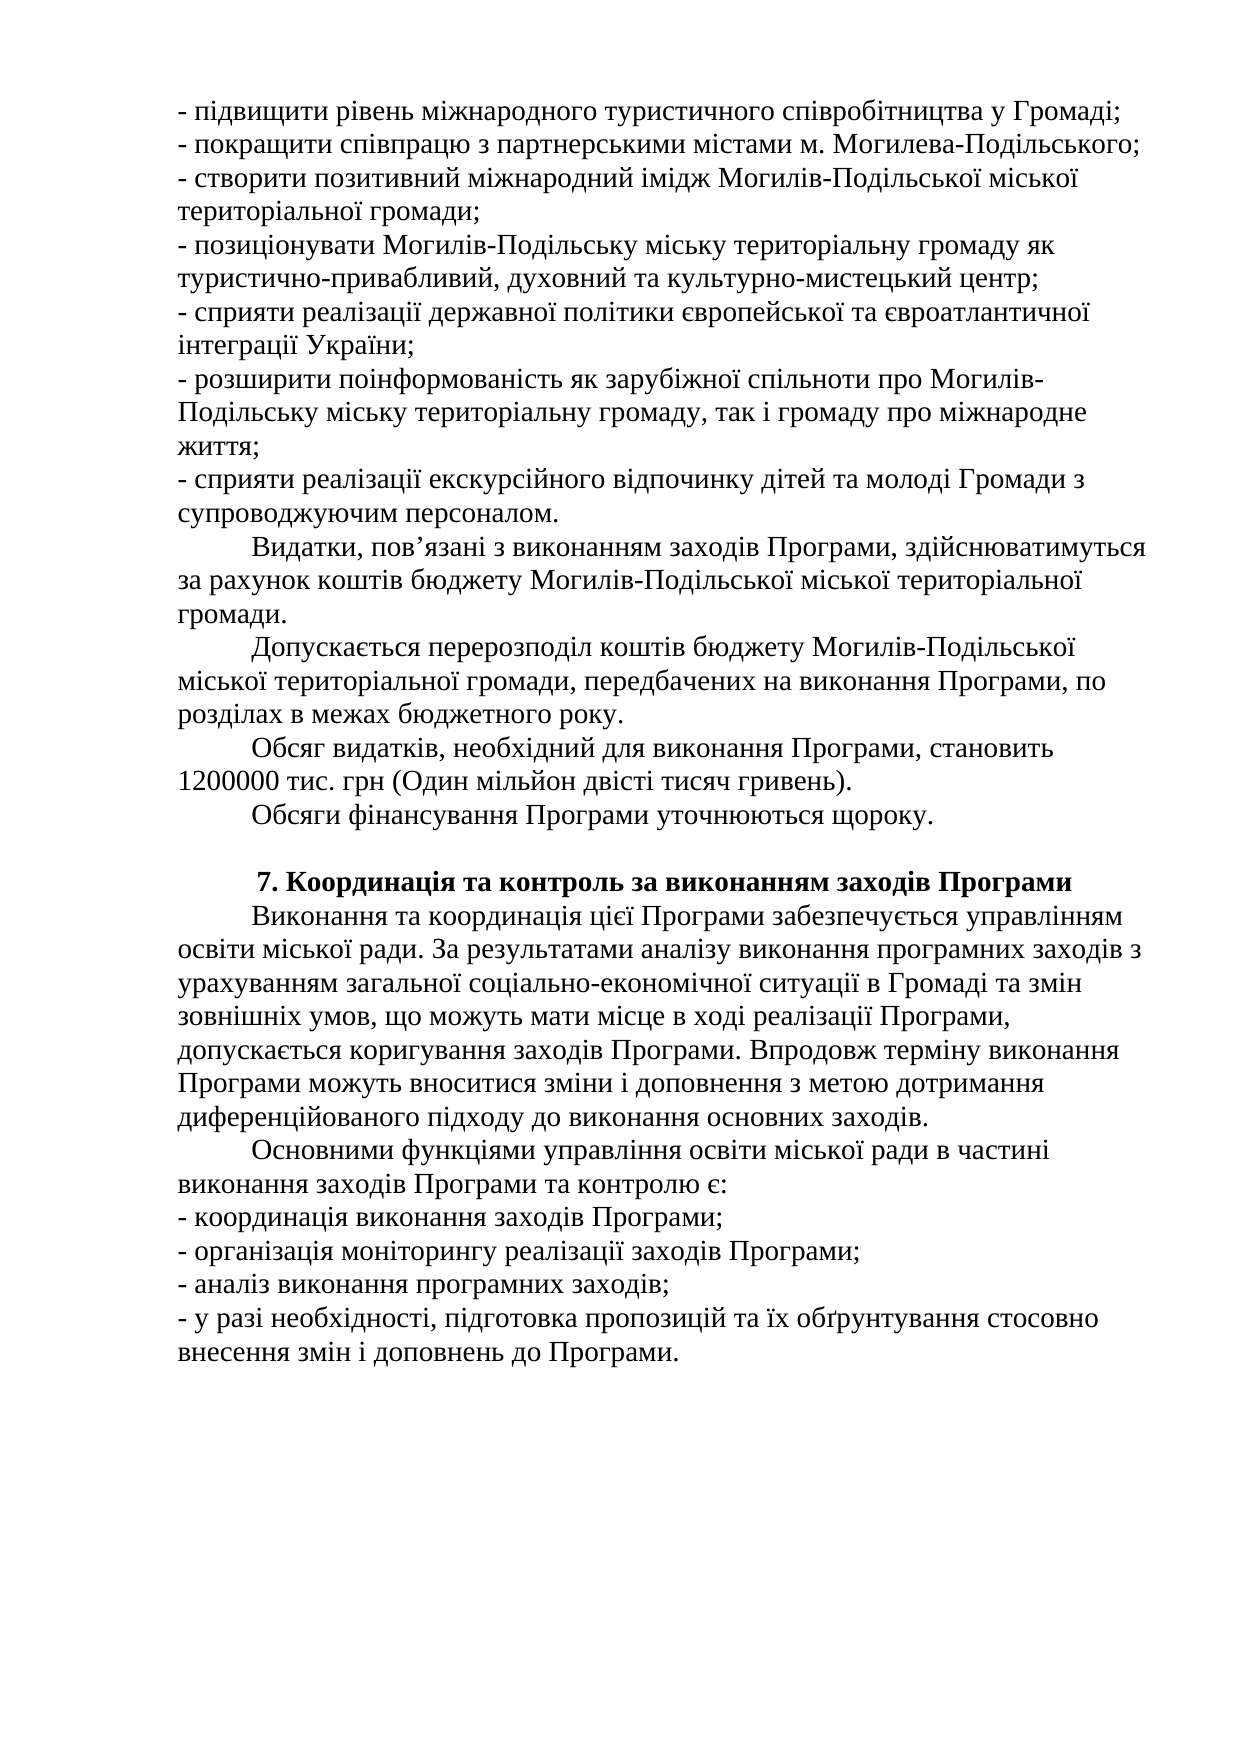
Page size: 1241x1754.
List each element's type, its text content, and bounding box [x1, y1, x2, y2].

text - покращити співпрацю з партнерськими містами м. Могилева-Подільського; [177, 126, 1152, 160]
text - розширити поінформованість як зарубіжної спільноти про Могилів-Подільську міську територіальну громаду, так і громаду про міжнародне життя; [177, 361, 1152, 462]
text - створити позитивний міжнародний імідж Могилів-Подільської міської територіальної громади; [177, 160, 1152, 227]
text Обсяги фінансування Програми уточнюються щороку. [177, 797, 1152, 831]
text 7. Координація та контроль за виконанням заходів Програми [177, 864, 1152, 898]
text - підвищити рівень міжнародного туристичного співробітництва у Громаді; [177, 93, 1152, 126]
text Допускається перерозподіл коштів бюджету Могилів-Подільської міської територіальної громади, передбачених на виконання Програми, по розділах в межах бюджетного року. [177, 629, 1152, 730]
text Виконання та координація цієї Програми забезпечується управлінням освіти міської ради. За результатами аналізу виконання програмних заходів з урахуванням загальної соціально-економічної ситуації в Громаді та змін зовнішніх умов, що можуть мати місце в ході реалізації Програми, допускається коригування заходів Програми. Впродовж терміну виконання Програми можуть вноситися зміни і доповнення з метою дотримання диференційованого підходу до виконання основних заходів. [177, 898, 1152, 1132]
text - координація виконання заходів Програми; [177, 1199, 1152, 1233]
text - сприяти реалізації державної політики європейської та євроатлантичної інтеграції України; [177, 294, 1152, 361]
text - аналіз виконання програмних заходів; [177, 1267, 1152, 1300]
text Основними функціями управління освіти міської ради в частині виконання заходів Програми та контролю є: [177, 1132, 1152, 1199]
text 1200000 тис. грн (Один мільйон двісті тисяч гривень). [177, 763, 1152, 797]
text - сприяти реалізації екскурсійного відпочинку дітей та молоді Громади з супроводжуючим персоналом. [177, 462, 1152, 529]
text Обсяг видатків, необхідний для виконання Програми, становить [177, 730, 1152, 763]
text - організація моніторингу реалізації заходів Програми; [177, 1233, 1152, 1267]
text - у разі необхідності, підготовка пропозицій та їх обґрунтування стосовно внесення змін і доповнень до Програми. [177, 1300, 1152, 1367]
text - позиціонувати Могилів-Подільську міську територіальну громаду як туристично-привабливий, духовний та культурно-мистецький центр; [177, 227, 1152, 294]
text Видатки, пов’язані з виконанням заходів Програми, здійснюватимуться за рахунок коштів бюджету Могилів-Подільської міської територіальної громади. [177, 529, 1152, 629]
